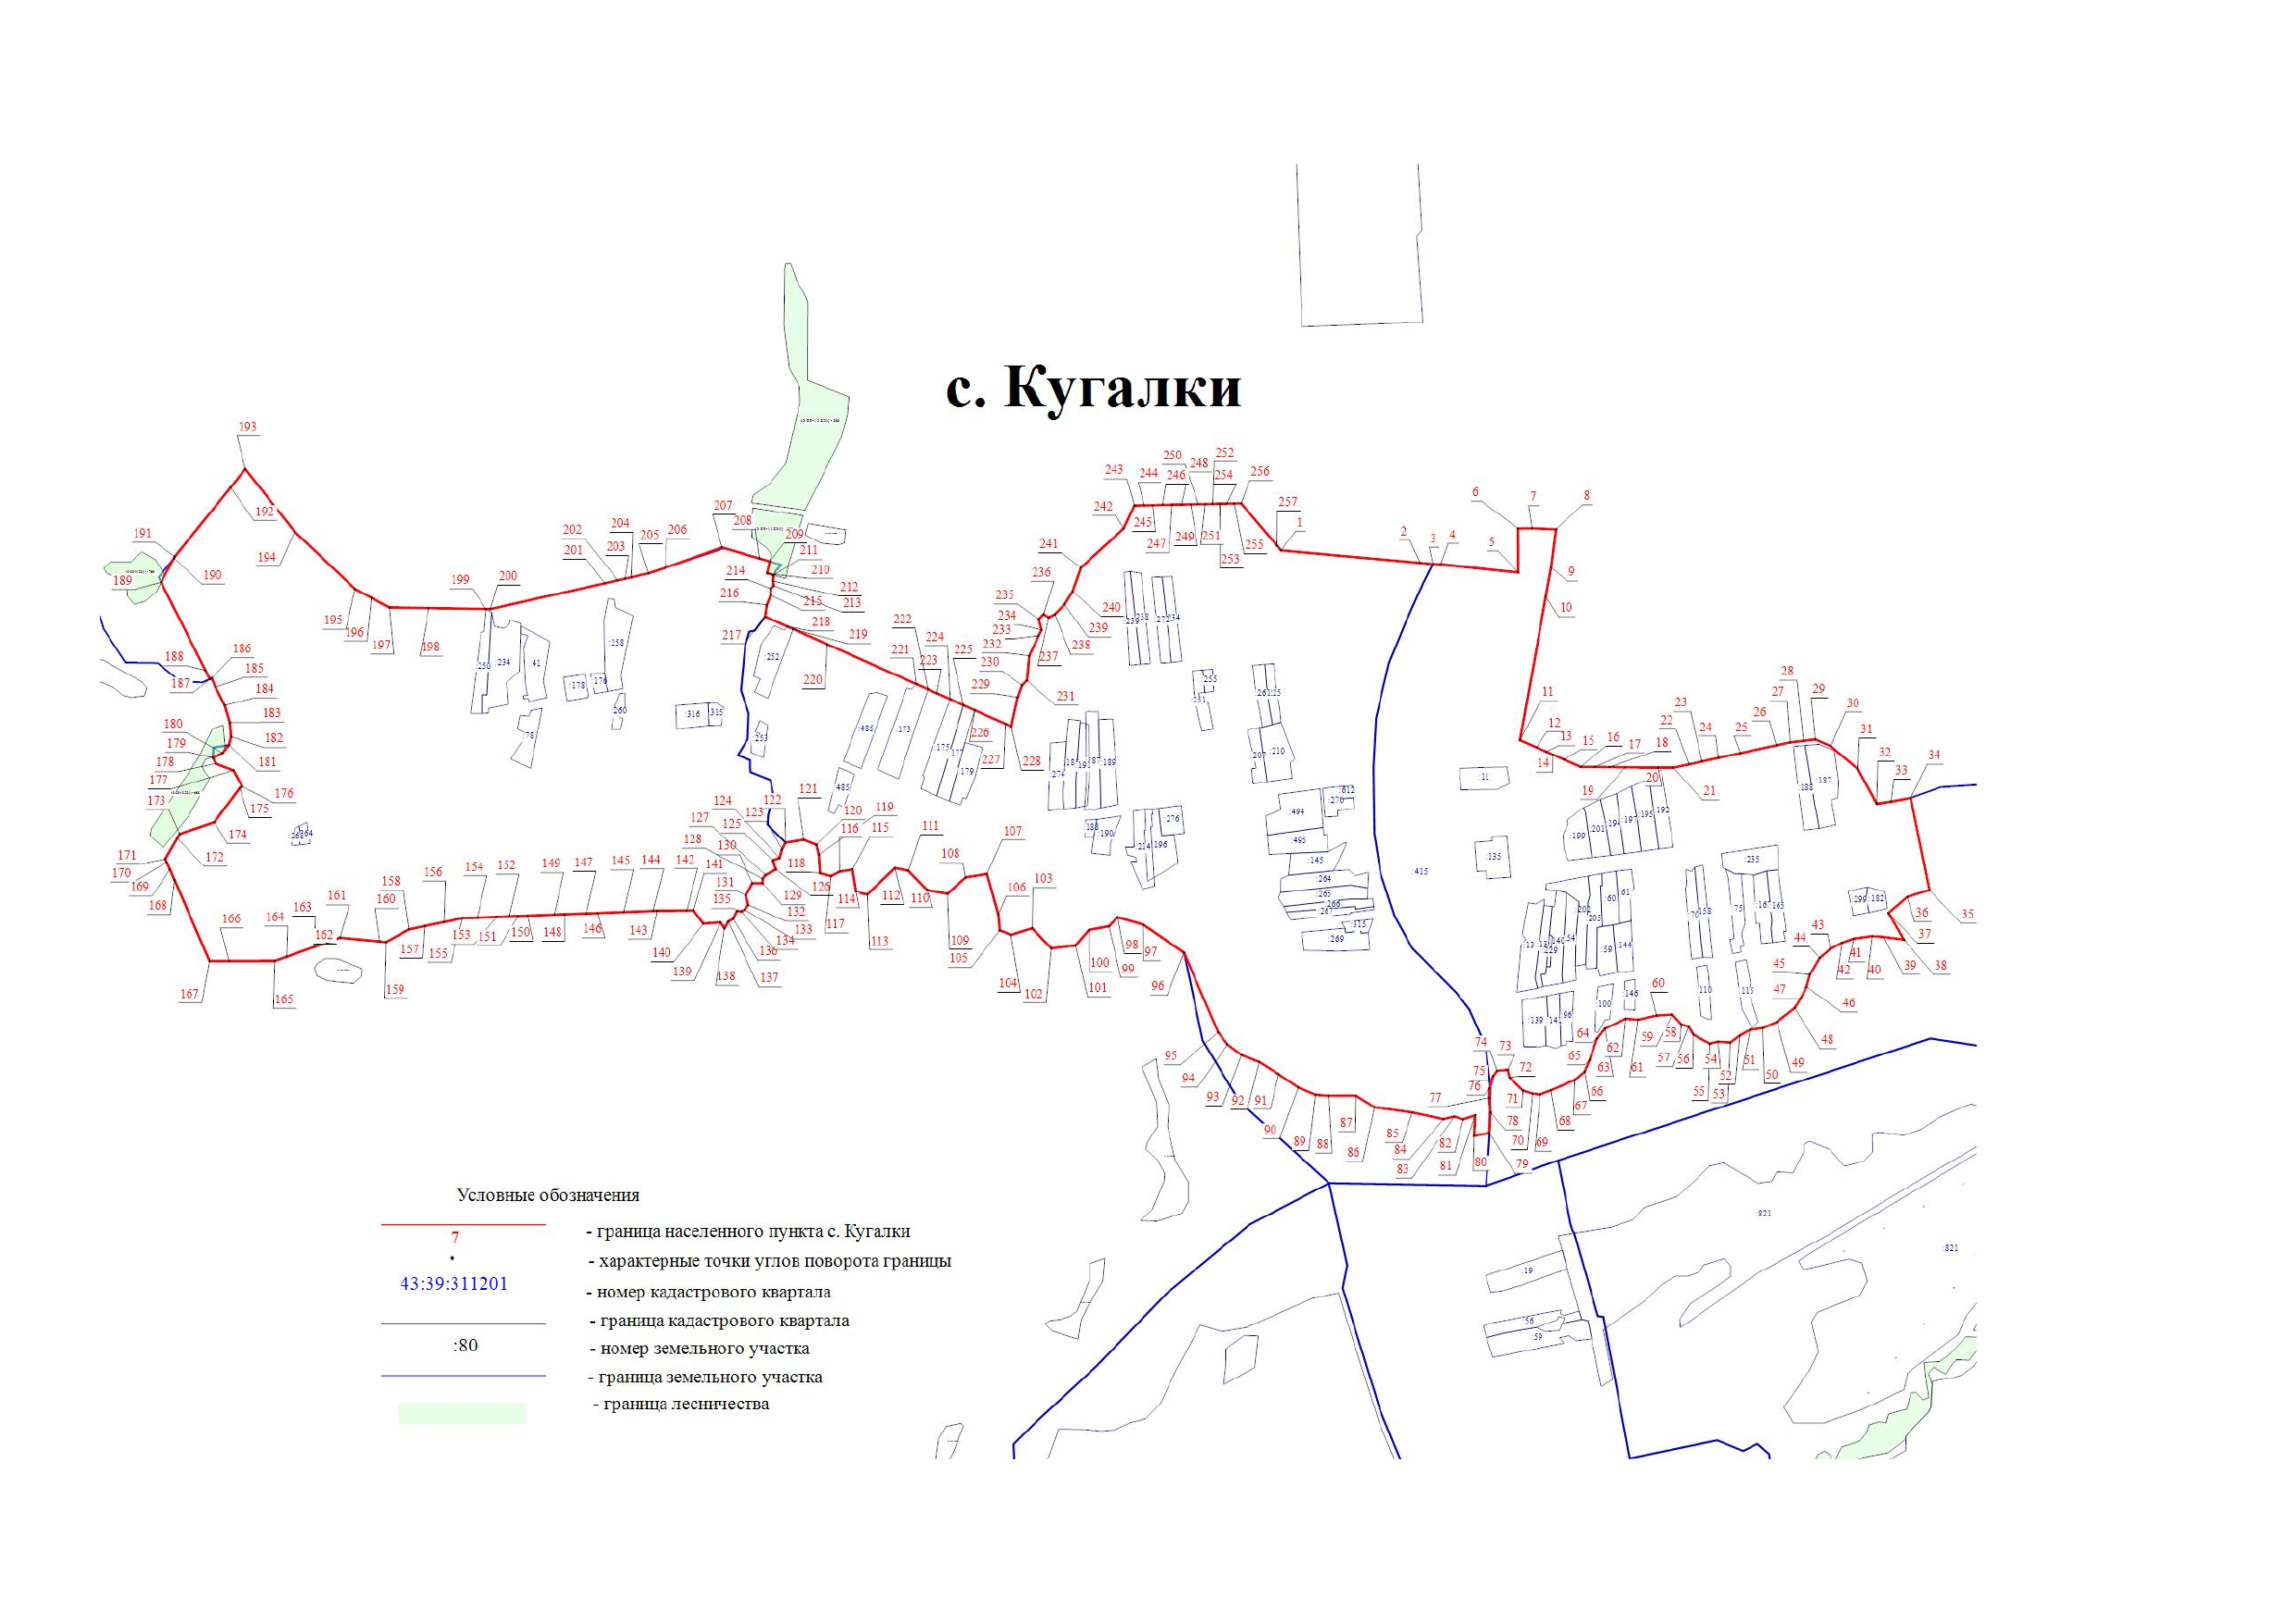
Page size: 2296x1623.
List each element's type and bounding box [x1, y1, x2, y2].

picture [100, 164, 1977, 1459]
